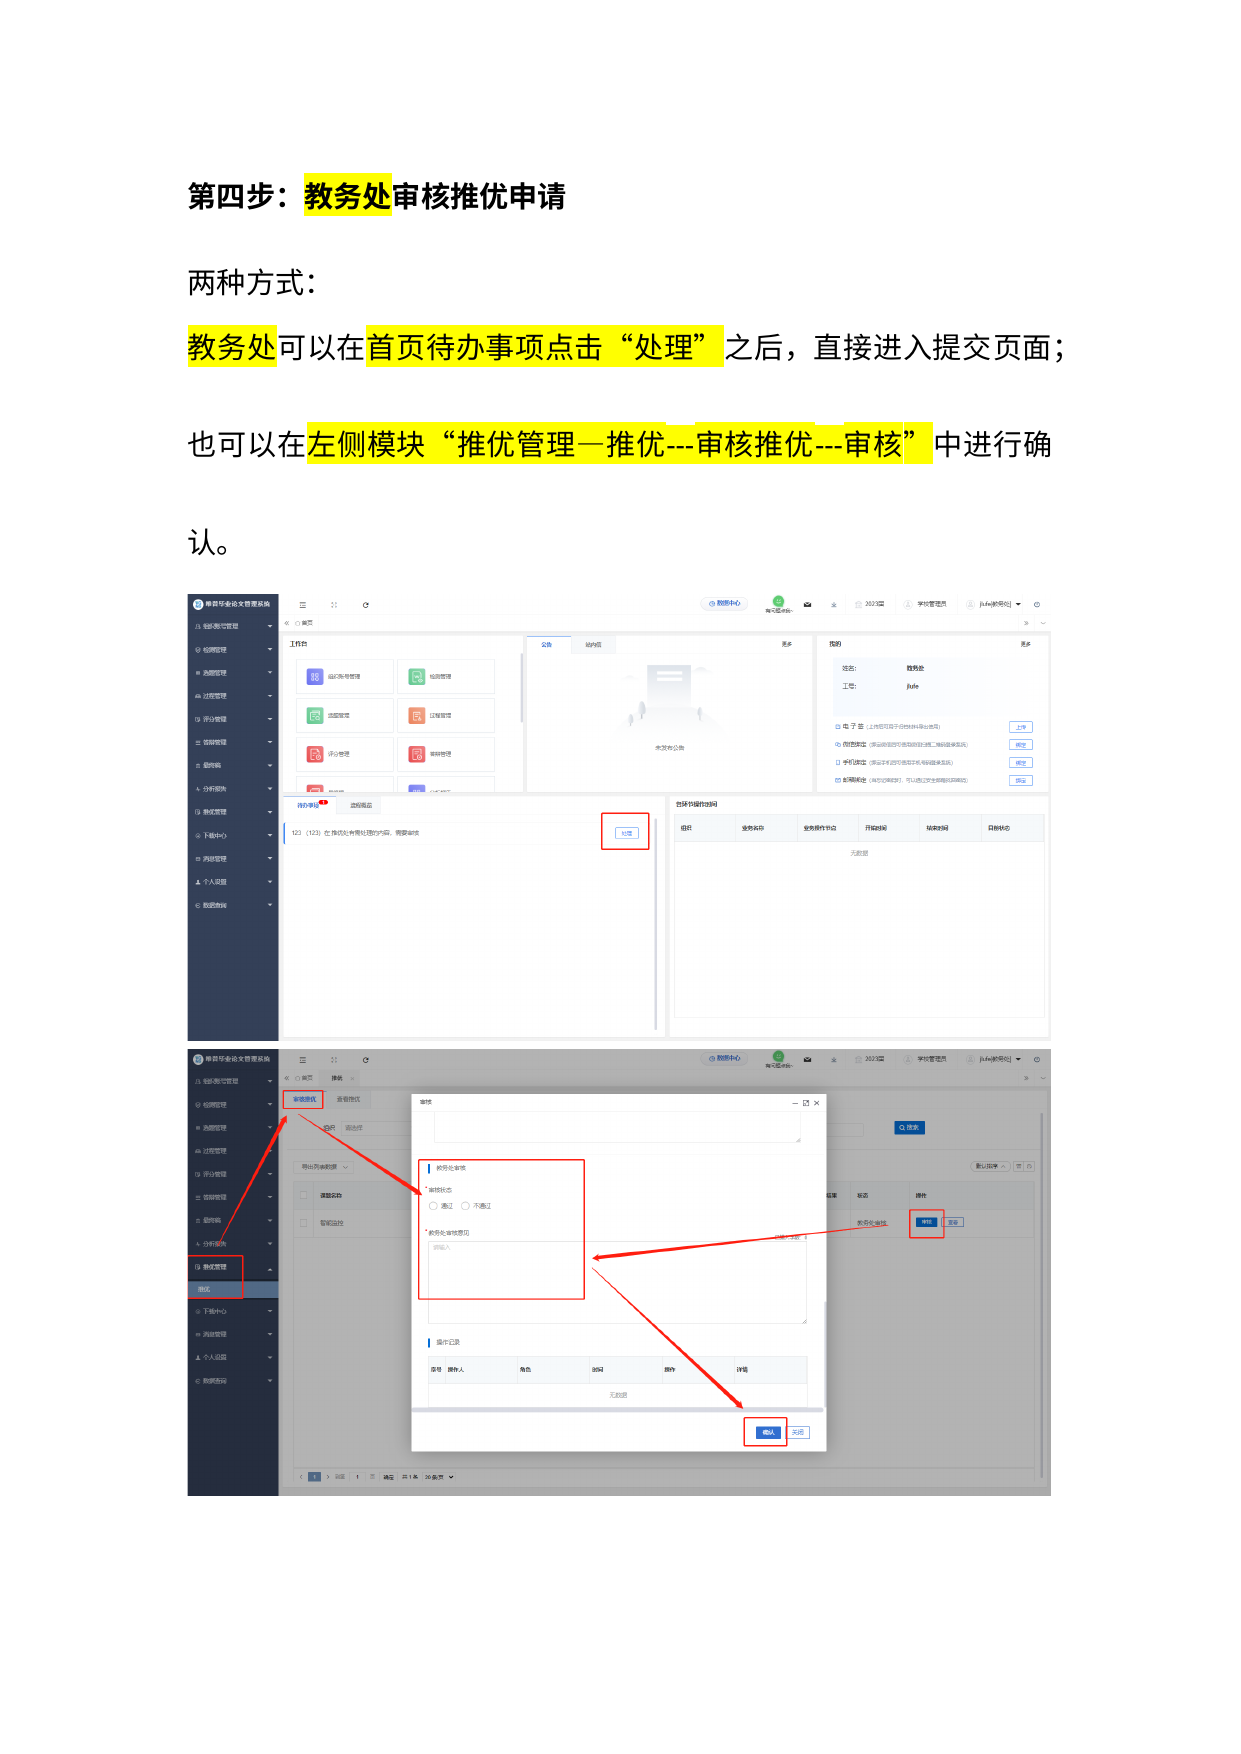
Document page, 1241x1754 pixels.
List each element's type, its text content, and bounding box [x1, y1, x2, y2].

text 教务处可以在首页待办事项点击“处理”之后，直接进入提交页面；也可以在左侧模块“推优管理—推优---审核推优---审核”中进行确认。 [187, 313, 1053, 573]
picture [187, 594, 1051, 1041]
text 第四步：教务处审核推优申请 [187, 162, 1053, 227]
picture [187, 1049, 1051, 1496]
text 两种方式： [187, 248, 1053, 313]
